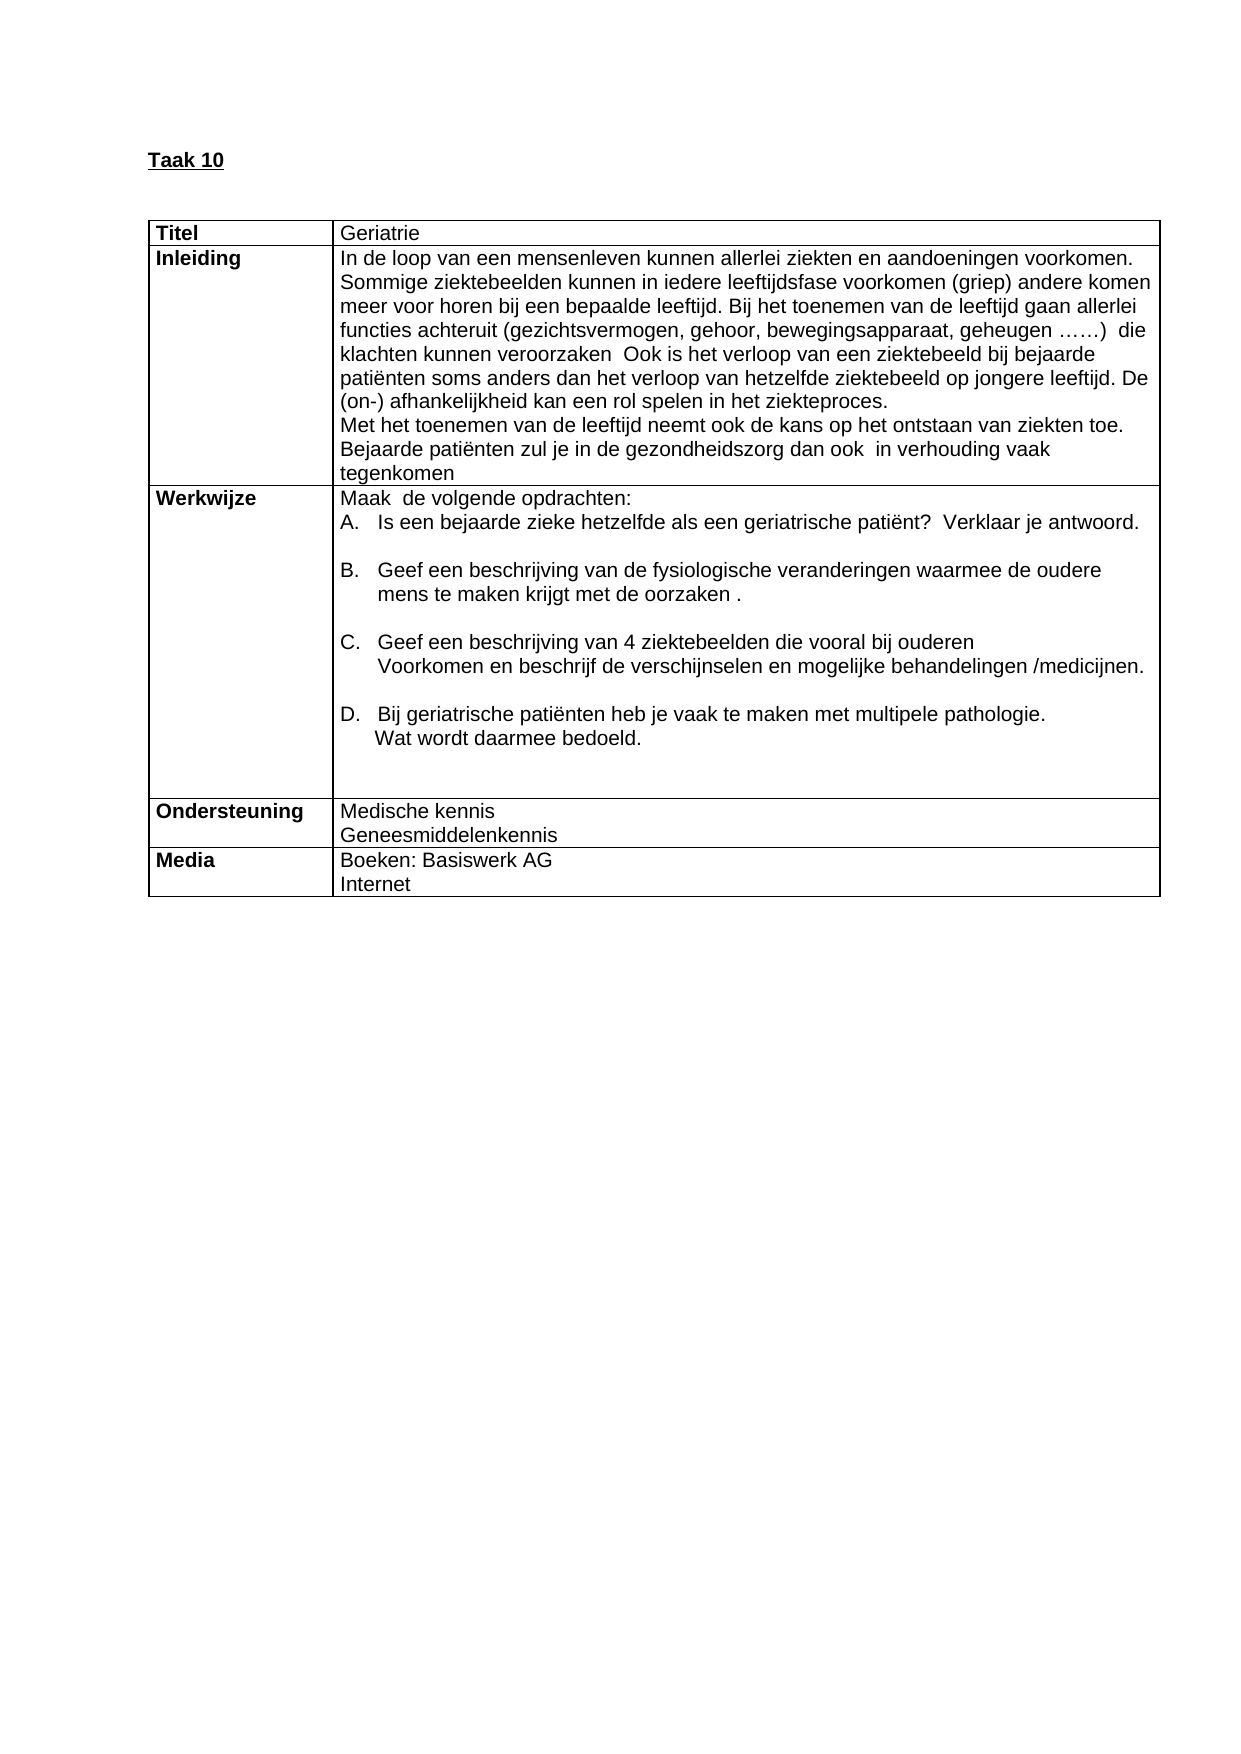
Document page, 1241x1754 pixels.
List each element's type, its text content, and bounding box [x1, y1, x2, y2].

table_cell In de loop van een mensenleven kunnen allerlei ziekten en aandoeningen voorkomen. Sommige ziektebeelden kunnen in iedere leeftijdsfase voorkomen (griep) andere komen meer voor horen bij een bepaalde leeftijd. Bij het toenemen van de leeftijd gaan allerlei functies achteruit (gezichtsvermogen, gehoor, bewegingsapparaat, geheugen ……) die klachten kunnen veroorzaken Ook is het verloop van een ziektebeeld bij bejaarde patiënten soms anders dan het verloop van hetzelfde ziektebeeld op jongere leeftijd. De (on-) afhankelijkheid kan een rol spelen in het ziekteproces. Met het toenemen van de leeftijd neemt ook de kans op het ontstaan van ziekten toe. Bejaarde patiënten zul je in de gezondheidszorg dan ook in verhouding vaak tegenkomen [334, 246, 1159, 485]
table_cell Medische kennis Geneesmiddelenkennis [334, 799, 1159, 847]
table_cell Boeken: Basiswerk AG Internet [334, 848, 1159, 896]
table_cell Werkwijze [150, 486, 332, 798]
text Taak 10 [148, 148, 1093, 172]
table_cell Maak de volgende opdrachten: Is een bejaarde zieke hetzelfde als een geriatrische patiënt? Verklaar je antwoord. Geef een beschrijving van de fysiologische veranderingen waarmee de oudere mens te maken krijgt met de oorzaken . Geef een beschrijving van 4 ziektebeelden die vooral bij ouderen Voorkomen en beschrijf de verschijnselen en mogelijke behandelingen /medicijnen. Bij geriatrische patiënten heb je vaak te maken met multipele pathologie. Wat wordt daarmee bedoeld. [334, 486, 1159, 798]
table_header Geriatrie [334, 221, 1159, 244]
table_cell Ondersteuning [150, 799, 332, 847]
table_header Titel [150, 221, 332, 244]
table_cell Inleiding [150, 246, 332, 485]
table_cell Media [150, 848, 332, 896]
